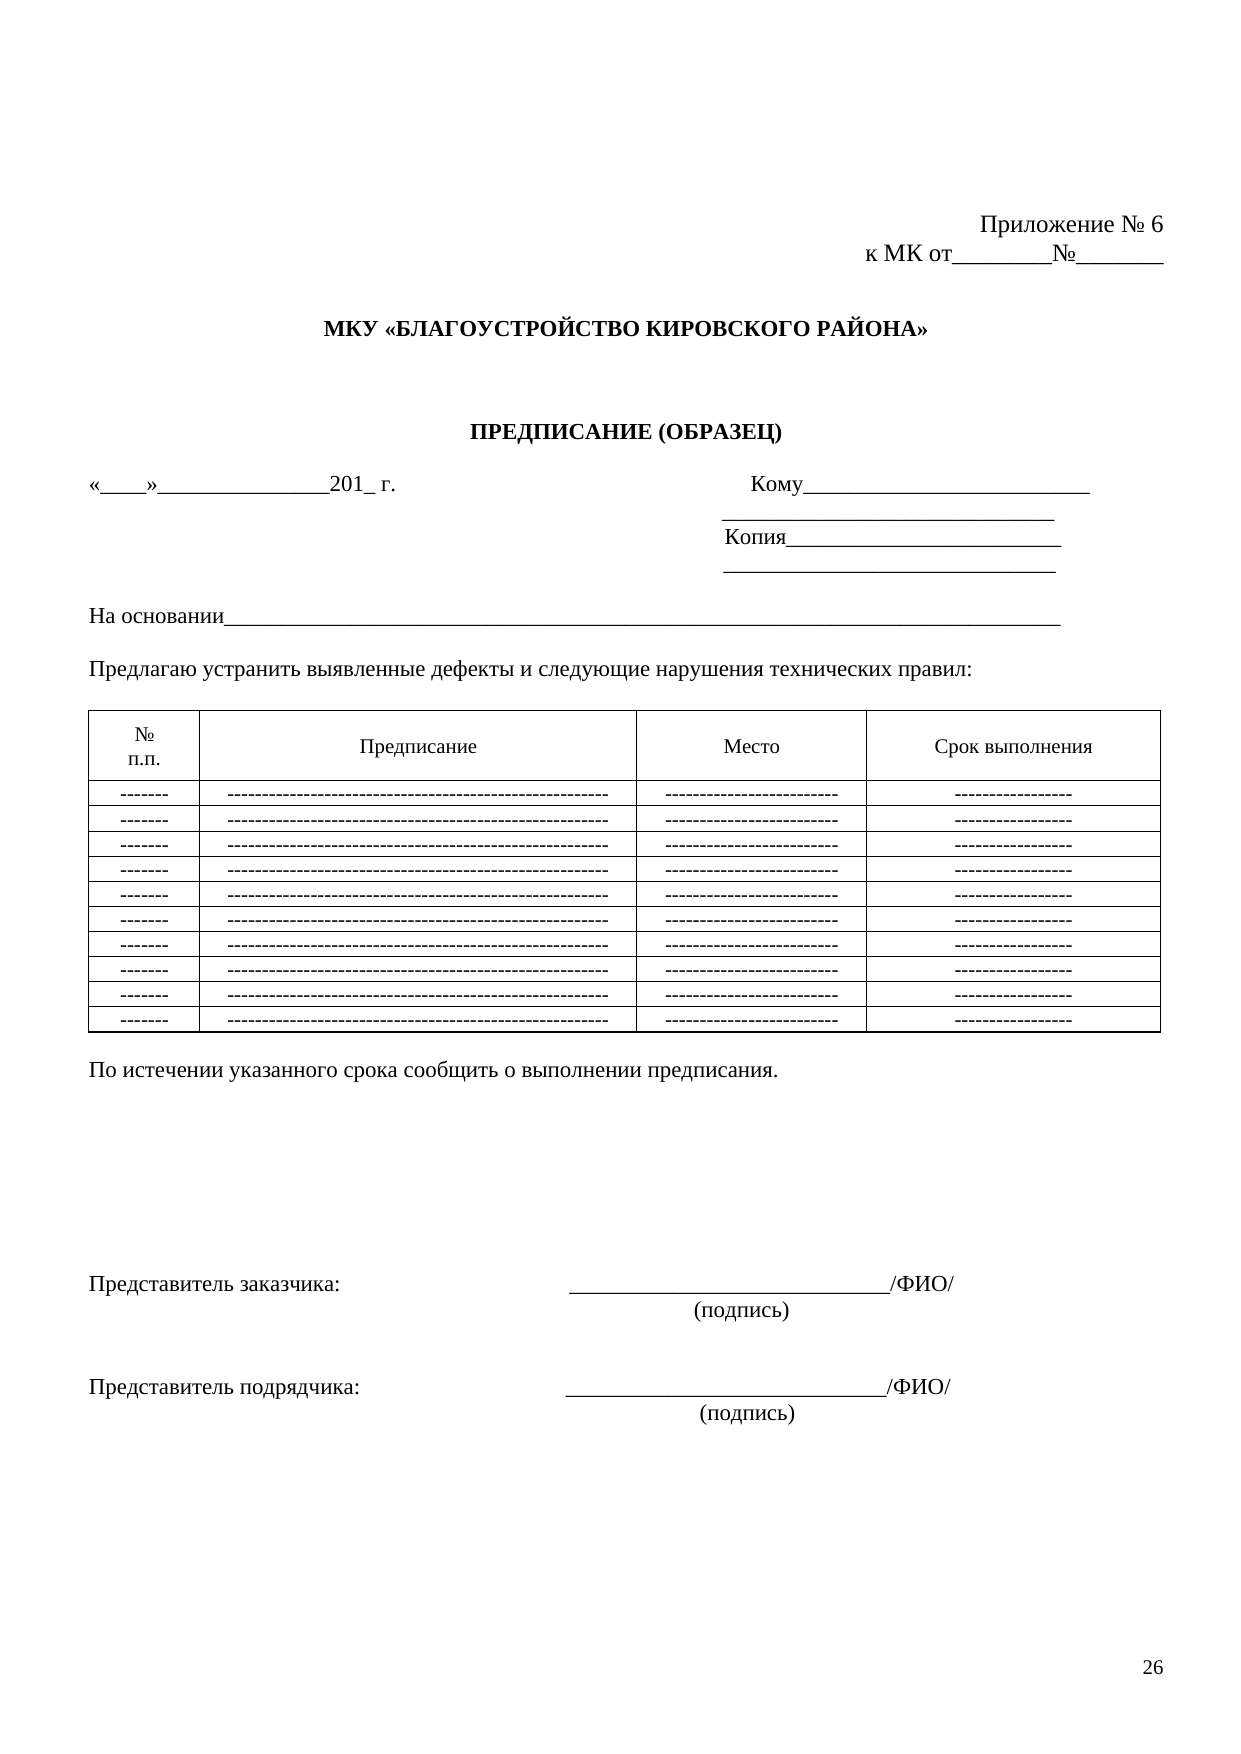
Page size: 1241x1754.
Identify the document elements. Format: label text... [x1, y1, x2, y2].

table_cell ------------------------- [637, 957, 866, 981]
table_cell ------- [89, 857, 199, 881]
text _____________________________ [133, 497, 1163, 523]
table_cell ----------------- [867, 982, 1160, 1006]
table_cell ------- [89, 806, 199, 831]
table_cell ----------------- [867, 907, 1160, 931]
table_cell ------------------------- [637, 982, 866, 1006]
text По истечении указанного срока сообщить о выполнении предписания. [89, 1056, 1163, 1083]
table_header Место [637, 711, 866, 780]
text к МК от________№_______ [89, 238, 1163, 266]
text МКУ «БЛАГОУСТРОЙСТВО КИРОВСКОГО РАЙОНА» [89, 314, 1163, 341]
table_cell ----------------- [867, 932, 1160, 956]
table_cell ------------------------------------------------------- [200, 832, 636, 856]
table_cell ------------------------------------------------------- [200, 781, 636, 805]
text Представитель подрядчика: ____________________________/ФИО/ [89, 1373, 1163, 1399]
table_cell ------------------------------------------------------- [200, 957, 636, 981]
table_cell ------------------------- [637, 857, 866, 881]
table_cell ------------------------- [637, 832, 866, 856]
table_cell ------------------------------------------------------- [200, 857, 636, 881]
table_cell ------------------------------------------------------- [200, 806, 636, 831]
table_cell ------- [89, 932, 199, 956]
text «____»_______________201_ г. Кому_________________________ [89, 470, 1163, 497]
table_cell ----------------- [867, 857, 1160, 881]
table_cell ------------------------------------------------------- [200, 982, 636, 1006]
table_header Предписание [200, 711, 636, 780]
table_header Срок выполнения [867, 711, 1160, 780]
table_cell ------------------------- [637, 907, 866, 931]
table_cell ------- [89, 1007, 199, 1031]
text Приложение № 6 [89, 209, 1163, 238]
table_cell ------------------------- [637, 882, 866, 906]
table_cell ------------------------- [637, 806, 866, 831]
table_cell ----------------- [867, 882, 1160, 906]
table_cell ------- [89, 781, 199, 805]
table_cell ------------------------------------------------------- [200, 882, 636, 906]
table_cell ----------------- [867, 1007, 1160, 1031]
text Предлагаю устранить выявленные дефекты и следующие нарушения технических правил: [89, 655, 1163, 681]
table_cell ------- [89, 832, 199, 856]
text На основании_________________________________________________________________________ [89, 602, 1163, 628]
table_header № п.п. [89, 711, 199, 780]
text ПРЕДПИСАНИЕ (ОБРАЗЕЦ) [89, 418, 1163, 444]
table_cell ----------------- [867, 832, 1160, 856]
table_cell ------- [89, 882, 199, 906]
table_cell ------------------------- [637, 1007, 866, 1031]
text Копия________________________ [118, 523, 1163, 549]
text Представитель заказчика: ____________________________/ФИО/ [89, 1270, 1163, 1296]
table_cell ------------------------- [637, 932, 866, 956]
table_cell ----------------- [867, 781, 1160, 805]
table_cell ----------------- [867, 806, 1160, 831]
table_cell ------------------------------------------------------- [200, 1007, 636, 1031]
table_cell ------- [89, 907, 199, 931]
text (подпись) [89, 1296, 1163, 1322]
table_cell ----------------- [867, 957, 1160, 981]
text (подпись) [89, 1399, 1163, 1426]
table_cell ------- [89, 957, 199, 981]
table_cell ------- [89, 982, 199, 1006]
table_cell ------------------------- [637, 781, 866, 805]
text _____________________________ [89, 549, 1163, 576]
table_cell ------------------------------------------------------- [200, 932, 636, 956]
table_cell ------------------------------------------------------- [200, 907, 636, 931]
